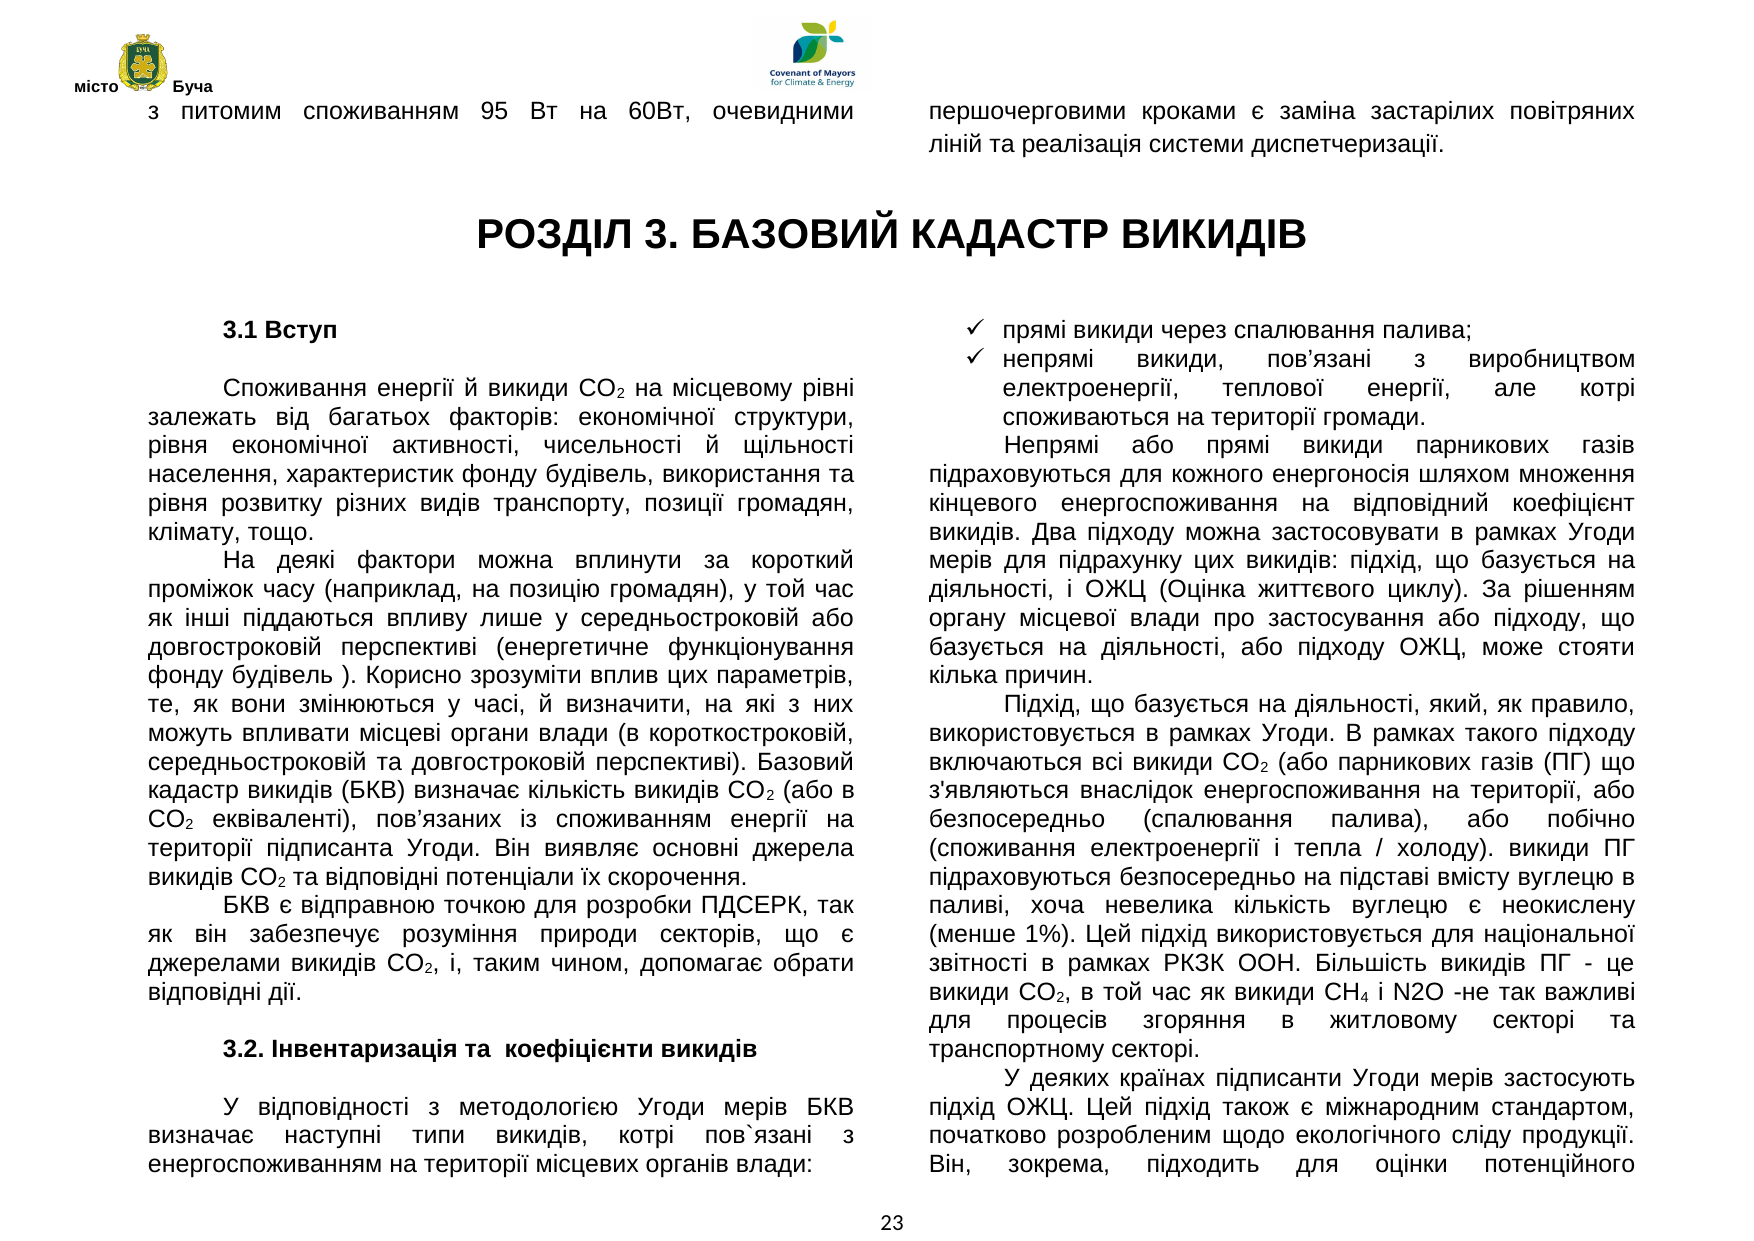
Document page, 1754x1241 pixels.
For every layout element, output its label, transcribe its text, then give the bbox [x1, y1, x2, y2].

text Непрямі або прямі викиди парникових газів підраховуються для кожного енергоносія шляхом множення кінцевого енергоспоживання на відповідний коефіцієнт викидів. Два підходу можна застосовувати в рамках Угоди мерів для підрахунку цих викидів: підхід, що базується на діяльності, і ОЖЦ (Оцінка життєвого циклу). За рішенням органу місцевої влади про застосування або підходу, що базується на діяльності, або підходу ОЖЦ, може стояти кілька причин. [928, 430, 1636, 689]
picture [752, 14, 872, 93]
text На деякі фактори можна вплинути за короткий проміжок часу (наприклад, на позицію громадян), у той час як інші піддаються впливу лише у середньостроковій або довгостроковій перспективі (енергетичне функціонування фонду будівель ). Корисно зрозуміти вплив цих параметрів, те, як вони змінюються у часі, й визначити, на які з них можуть впливати місцеві органи влади (в короткостроковій, середньостроковій та довгостроковій перспективі). Базовий кадастр викидів (БКВ) визначає кількість викидів СО2 (або в СО2 еквіваленті), пов’язаних із споживанням енергії на території підписанта Угоди. Він виявляє основні джерела викидів CO2 та відповідні потенціали їх скорочення. [148, 545, 855, 890]
picture [118, 34, 168, 93]
text Підхід, що базується на діяльності, який, як правило, використовується в рамках Угоди. В рамках такого підходу включаються всі викиди CO2 (або парникових газів (ПГ) що з'являються внаслідок енергоспоживання на території, або безпосередньо (спалювання палива), або побічно (споживання електроенергії і тепла / холоду). викиди ПГ підраховуються безпосередньо на підставі вмісту вуглецю в паливі, хоча невелика кількість вуглецю є неокислену (менше 1%). Цей підхід використовується для національної звітності в рамках РКЗК ООН. Більшість викидів ПГ - це викиди CO2, в той час як викиди CH4 і N2O -не так важливі для процесів згоряння в житловому секторі та транспортному секторі. [928, 689, 1636, 1063]
text РОЗДІЛ 3. БАЗОВИЙ КАДАСТР ВИКИДІВ [148, 210, 1636, 258]
text Споживання енергії й викиди CO2 на місцевому рівні залежать від багатьох факторів: економічної структури, рівня економічної активності, чисельності й щільності населення, характеристик фонду будівель, використання та рівня розвитку різних видів транспорту, позиції громадян, клімату, тощо. [148, 373, 855, 545]
text 3.2. Інвентаризація та коефіцієнти викидів [148, 1034, 855, 1063]
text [929, 96, 1636, 158]
list прямі викиди через спалювання палива; [965, 315, 1636, 344]
text 3.1 Вступ [148, 315, 855, 344]
text БКВ є відправною точкою для розробки ПДСЕРК, так як він забезпечує розуміння природи секторів, що є джерелами викидів CO2, і, таким чином, допомагає обрати відповідні дії. [148, 890, 855, 1005]
list непрямі викиди, пов’язані з виробництвом електроенергії, теплової енергії, але котрі споживаються на території громади. [965, 344, 1636, 430]
text У відповідності з методологією Угоди мерів БКВ визначає наступні типи викидів, котрі пов`язані з енергоспоживанням на території місцевих органів влади: [148, 1091, 855, 1178]
